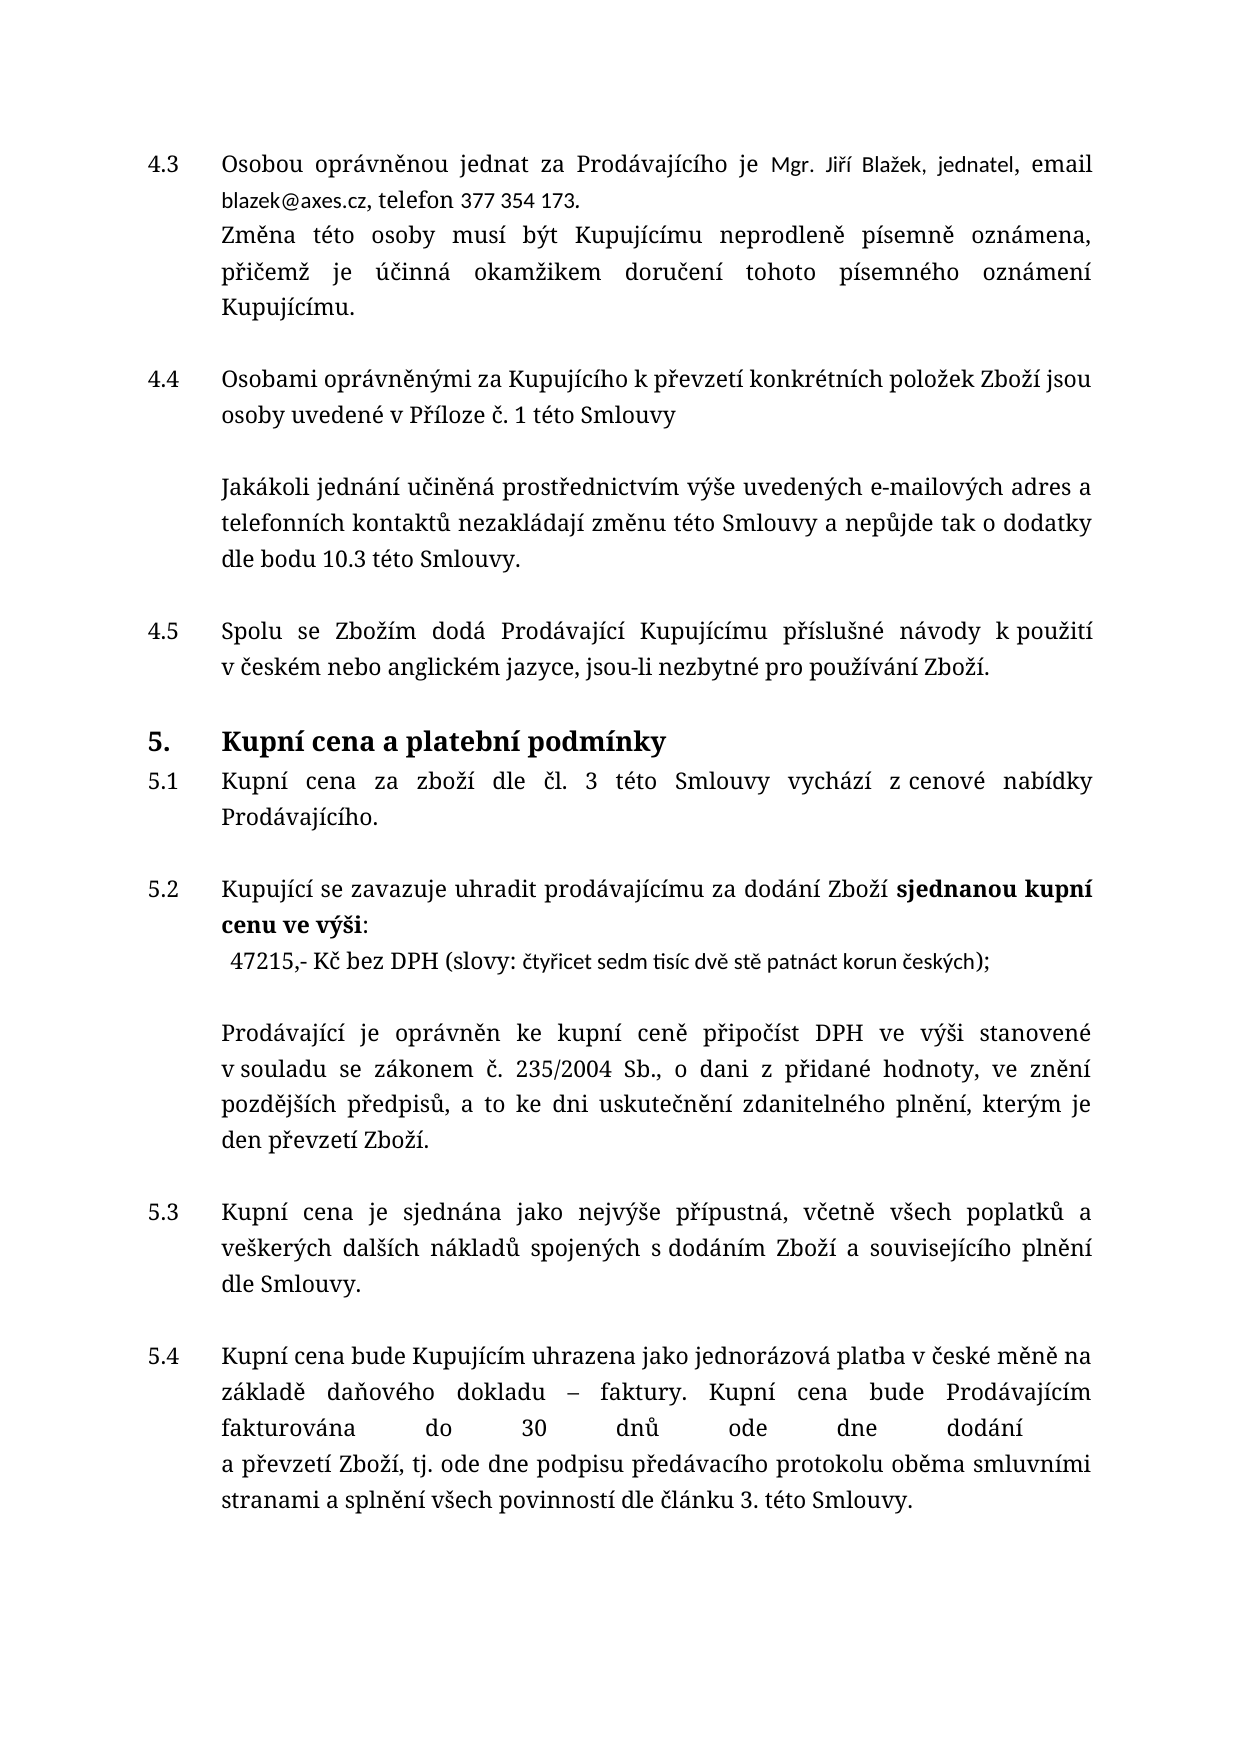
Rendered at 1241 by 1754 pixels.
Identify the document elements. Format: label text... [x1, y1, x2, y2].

text Jakákoli jednání učiněná prostřednictvím výše uvedených e-mailových adres a telefonních kontaktů nezakládají změnu této Smlouvy a nepůjde tak o dodatky dle bodu 10.3 této Smlouvy. [221, 471, 1093, 574]
list 47215,- Kč bez DPH (slovy: čtyřicet sedm tisíc dvě stě patnáct korun českých); [230, 945, 1093, 976]
text Změna této osoby musí být Kupujícímu neprodleně písemně oznámena, přičemž je účinná okamžikem doručení tohoto písemného oznámení Kupujícímu. [148, 219, 1093, 323]
text 5.2 Kupující se zavazuje uhradit prodávajícímu za dodání Zboží sjednanou kupní cenu ve výši: [148, 873, 1093, 940]
text 5.1 Kupní cena za zboží dle čl. 3 této Smlouvy vychází z cenové nabídky Prodávajícího. [148, 765, 1093, 832]
text 4.4 Osobami oprávněnými za Kupujícího k převzetí konkrétních položek Zboží jsou osoby uvedené v Příloze č. 1 této Smlouvy [148, 363, 1093, 430]
text Prodávající je oprávněn ke kupní ceně připočíst DPH ve výši stanovené v souladu se zákonem č. 235/2004 Sb., o dani z přidané hodnoty, ve znění pozdějších předpisů, a to ke dni uskutečnění zdanitelného plnění, kterým je den převzetí Zboží. [221, 1017, 1093, 1156]
text 5.3 Kupní cena je sjednána jako nejvýše přípustná, včetně všech poplatků a veškerých dalších nákladů spojených s dodáním Zboží a souvisejícího plnění dle Smlouvy. [148, 1196, 1093, 1299]
text 5.4 Kupní cena bude Kupujícím uhrazena jako jednorázová platba v české měně na základě daňového dokladu – faktury. Kupní cena bude Prodávajícím fakturována do 30 dnů ode dne dodání a převzetí Zboží, tj. ode dne podpisu předávacího protokolu oběma smluvními stranami a splnění všech povinností dle článku 3. této Smlouvy. [148, 1340, 1093, 1515]
text 4.3 Osobou oprávněnou jednat za Prodávajícího je Mgr. Jiří Blažek, jednatel, email blazek@axes.cz, telefon 377 354 173. [148, 148, 1093, 215]
text 4.5 Spolu se Zbožím dodá Prodávající Kupujícímu příslušné návody k použití v českém nebo anglickém jazyce, jsou-li nezbytné pro používání Zboží. [148, 615, 1093, 682]
text 5. Kupní cena a platební podmínky [148, 723, 1093, 759]
